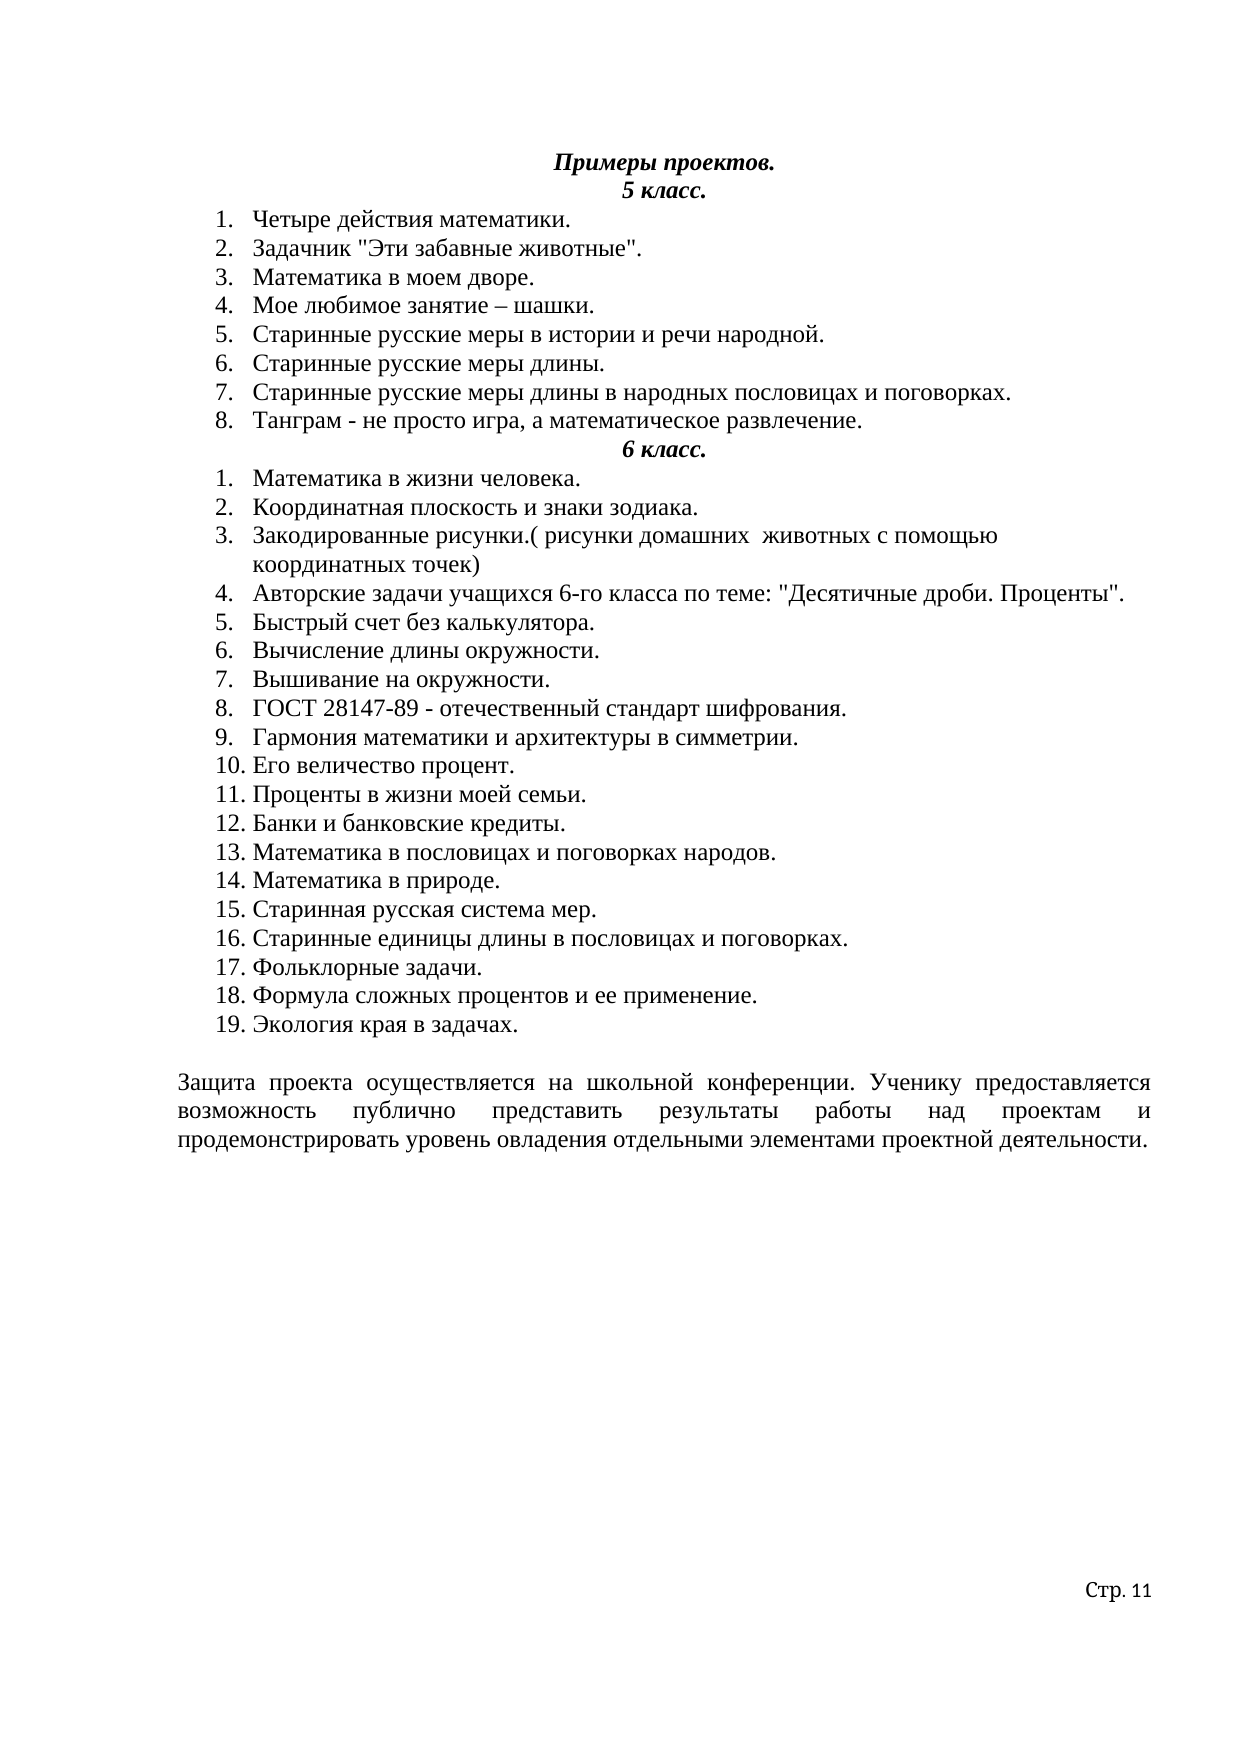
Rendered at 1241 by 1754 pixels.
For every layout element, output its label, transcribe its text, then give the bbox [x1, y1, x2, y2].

text Защита проекта осуществляется на школьной конференции. Ученику предоставляется возможность публично представить результаты работы над проектам и продемонстрировать уровень овладения отдельными элементами проектной деятельности. [177, 1067, 1152, 1153]
list Математика в пословицах и поговорках народов. [215, 837, 1152, 866]
list Танграм - не просто игра, а математическое развлечение. [215, 406, 1152, 434]
list Задачник "Эти забавные животные". [215, 233, 1152, 262]
list Проценты в жизни моей семьи. [215, 779, 1152, 808]
list Фольклорные задачи. [215, 952, 1152, 981]
list Закодированные рисунки.( рисунки домашних животных с помощью координатных точек) [215, 521, 1152, 578]
text 6 класс. [177, 434, 1152, 463]
list Математика в природе. [215, 866, 1152, 894]
list Гармония математики и архитектуры в симметрии. [215, 722, 1152, 751]
list Математика в жизни человека. [215, 463, 1152, 492]
list Его величество процент. [215, 751, 1152, 779]
list Старинные единицы длины в пословицах и поговорках. [215, 923, 1152, 952]
list Быстрый счет без калькулятора. [215, 607, 1152, 636]
list Старинные русские меры длины. [215, 348, 1152, 377]
list Вычисление длины окружности. [215, 636, 1152, 664]
list Координатная плоскость и знаки зодиака. [215, 492, 1152, 521]
list Старинная русская система мер. [215, 894, 1152, 923]
text 5 класс. [177, 176, 1152, 204]
list Вышивание на окружности. [215, 664, 1152, 693]
list Авторские задачи учащихся 6-го класса по теме: "Десятичные дроби. Проценты". [215, 578, 1152, 607]
list Мое любимое занятие – шашки. [215, 291, 1152, 319]
list Формула сложных процентов и ее применение. [215, 981, 1152, 1009]
list Банки и банковские кредиты. [215, 808, 1152, 837]
list Четыре действия математики. [215, 204, 1152, 233]
list Экология края в задачах. [215, 1009, 1152, 1038]
text Примеры проектов. [177, 147, 1152, 176]
list Старинные русские меры в истории и речи народной. [215, 319, 1152, 348]
list Математика в моем дворе. [215, 262, 1152, 291]
list ГОСТ 28147-89 - отечественный стандарт шифрования. [215, 693, 1152, 722]
list Старинные русские меры длины в народных пословицах и поговорках. [215, 377, 1152, 406]
